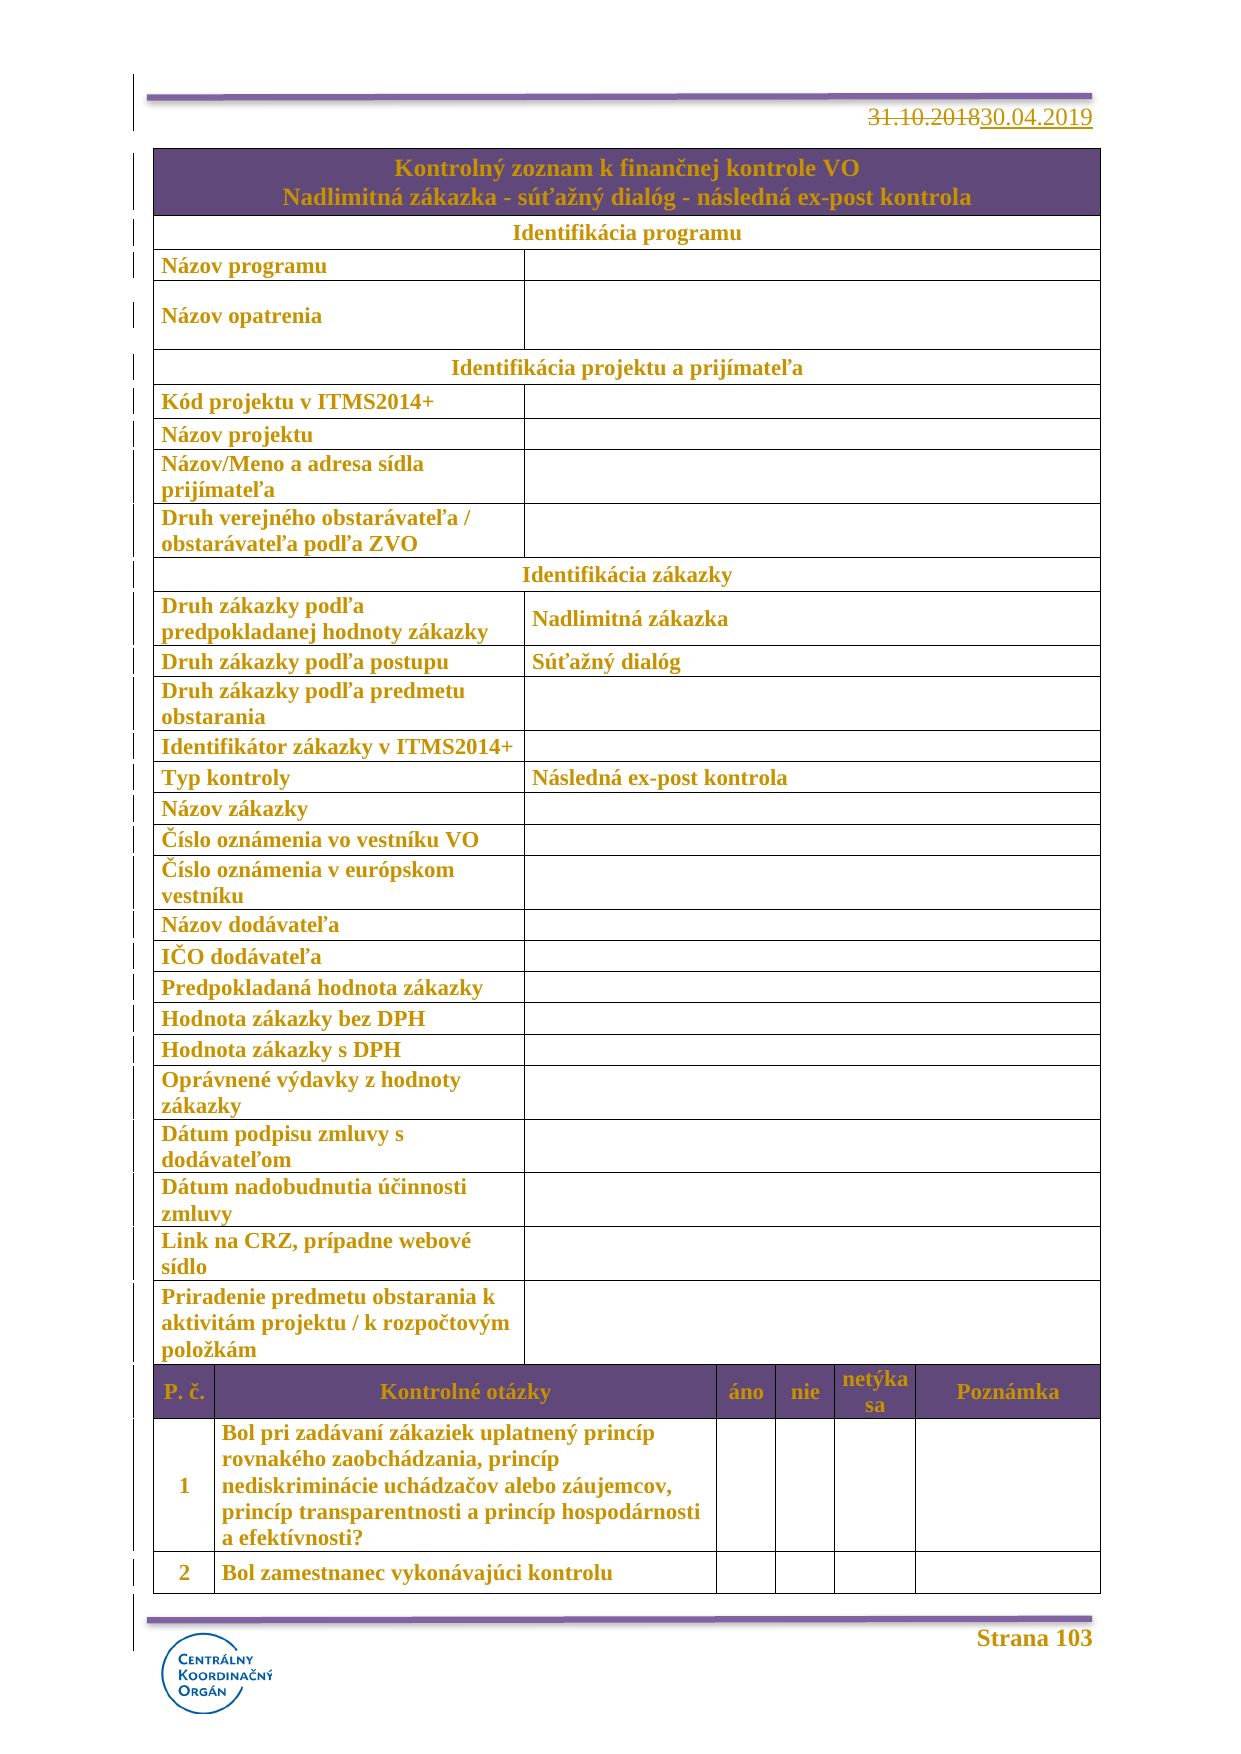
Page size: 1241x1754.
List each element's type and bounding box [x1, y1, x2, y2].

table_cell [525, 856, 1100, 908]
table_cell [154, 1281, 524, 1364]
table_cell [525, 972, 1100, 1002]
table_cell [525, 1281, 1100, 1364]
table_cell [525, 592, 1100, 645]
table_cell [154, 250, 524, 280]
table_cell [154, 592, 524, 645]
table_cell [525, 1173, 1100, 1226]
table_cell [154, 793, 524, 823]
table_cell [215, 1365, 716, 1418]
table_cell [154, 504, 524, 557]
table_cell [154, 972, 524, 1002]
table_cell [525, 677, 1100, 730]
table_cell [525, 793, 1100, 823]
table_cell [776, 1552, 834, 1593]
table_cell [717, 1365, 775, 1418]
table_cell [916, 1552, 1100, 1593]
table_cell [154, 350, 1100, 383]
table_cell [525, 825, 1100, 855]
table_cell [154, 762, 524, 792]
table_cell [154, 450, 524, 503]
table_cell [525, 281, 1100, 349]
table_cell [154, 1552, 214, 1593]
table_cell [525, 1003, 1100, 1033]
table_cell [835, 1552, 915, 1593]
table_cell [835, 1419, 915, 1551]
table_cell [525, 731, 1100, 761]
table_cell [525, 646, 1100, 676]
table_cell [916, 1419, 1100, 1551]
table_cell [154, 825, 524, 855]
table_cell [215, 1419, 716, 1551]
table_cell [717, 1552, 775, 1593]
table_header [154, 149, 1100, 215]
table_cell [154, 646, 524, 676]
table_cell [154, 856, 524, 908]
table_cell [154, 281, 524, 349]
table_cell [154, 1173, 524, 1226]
picture [159, 1631, 272, 1713]
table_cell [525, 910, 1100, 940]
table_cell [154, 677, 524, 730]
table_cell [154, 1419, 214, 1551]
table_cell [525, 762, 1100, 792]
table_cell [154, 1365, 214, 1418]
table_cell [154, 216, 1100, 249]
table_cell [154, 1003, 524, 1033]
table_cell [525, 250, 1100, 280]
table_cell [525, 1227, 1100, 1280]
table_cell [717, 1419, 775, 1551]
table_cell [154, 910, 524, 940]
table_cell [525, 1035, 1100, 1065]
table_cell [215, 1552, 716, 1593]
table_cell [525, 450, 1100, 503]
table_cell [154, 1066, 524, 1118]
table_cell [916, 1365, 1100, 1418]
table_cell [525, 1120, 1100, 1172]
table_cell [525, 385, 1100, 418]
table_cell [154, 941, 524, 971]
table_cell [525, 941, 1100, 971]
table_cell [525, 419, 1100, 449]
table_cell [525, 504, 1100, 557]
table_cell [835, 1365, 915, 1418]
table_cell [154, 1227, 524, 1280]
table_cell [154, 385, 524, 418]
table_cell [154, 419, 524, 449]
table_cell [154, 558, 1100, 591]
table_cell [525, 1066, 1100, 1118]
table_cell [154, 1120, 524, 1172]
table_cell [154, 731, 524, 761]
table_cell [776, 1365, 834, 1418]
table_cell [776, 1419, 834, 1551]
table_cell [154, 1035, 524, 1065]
